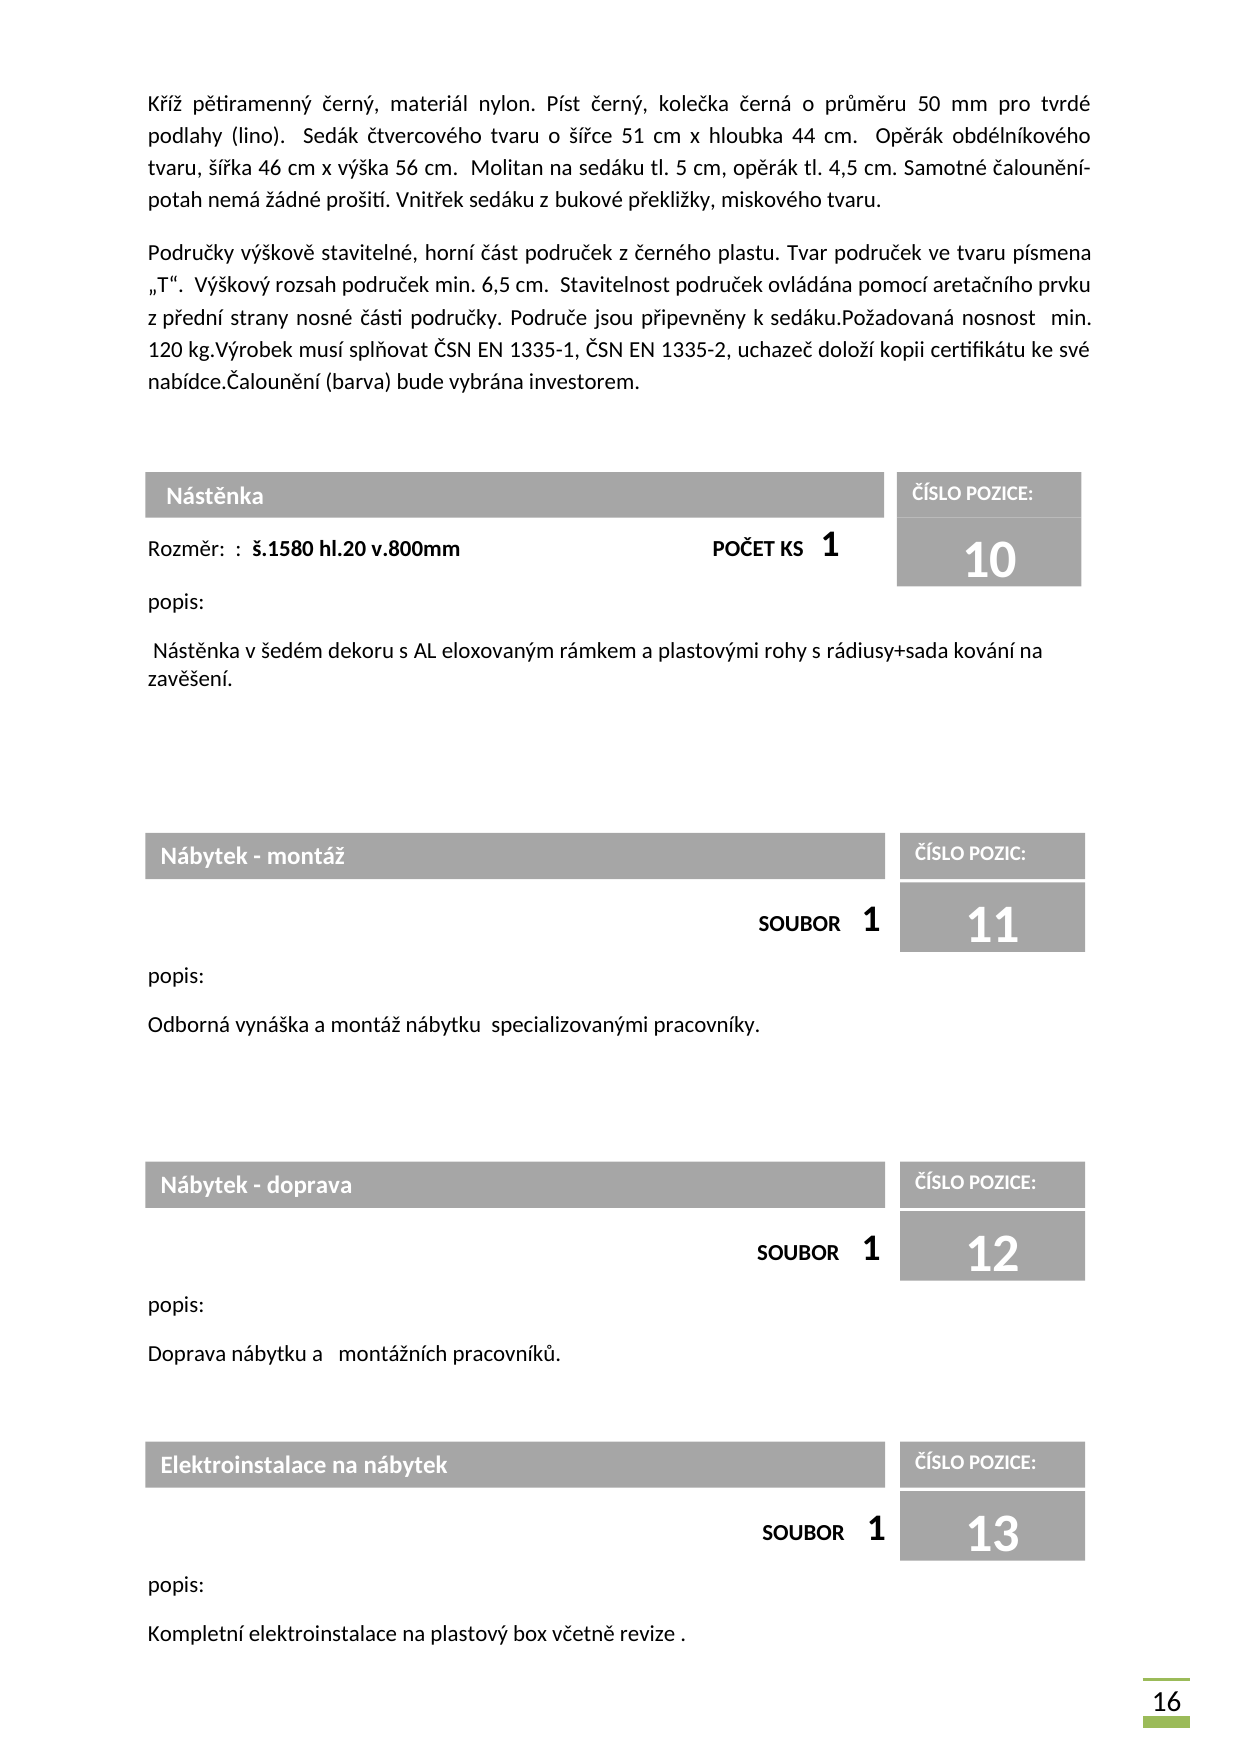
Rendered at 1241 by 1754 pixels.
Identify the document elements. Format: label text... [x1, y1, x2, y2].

text Kříž pětiramenný černý, materiál nylon. Píst černý, kolečka černá o průměru 50 mm pro tvrdé podlahy (lino). Sedák čtvercového tvaru o šířce 51 cm x hloubka 44 cm. Opěrák obdélníkového tvaru, šířka 46 cm x výška 56 cm. Molitan na sedáku tl. 5 cm, opěrák tl. 4,5 cm. Samotné čalounění-potah nemá žádné prošití. Vnitřek sedáku z bukové překližky, miskového tvaru. [148, 89, 1092, 213]
text popis: [148, 961, 1092, 989]
text popis: [148, 1570, 1092, 1598]
text SOUBOR 1 [148, 1503, 900, 1549]
text popis: [148, 1290, 1092, 1318]
text Odborná vynáška a montáž nábytku specializovanými pracovníky. [148, 1010, 1092, 1038]
text popis: [148, 587, 1092, 615]
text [148, 1339, 1092, 1367]
text SOUBOR 1 [148, 1223, 900, 1269]
text SOUBOR 1 [148, 895, 900, 941]
text Rozměr: : š.1580 hl.20 v.800mm POČET KS 1 [148, 520, 896, 566]
text Nástěnka v šedém dekoru s AL eloxovaným rámkem a plastovými rohy s rádiusy+sada kování na zavěšení. [148, 636, 1092, 692]
text Područky výškově stavitelné, horní část područek z černého plastu. Tvar područek ve tvaru písmena „T“. Výškový rozsah područek min. 6,5 cm. Stavitelnost područek ovládána pomocí aretačního prvku z přední strany nosné části područky. Područe jsou připevněny k sedáku.Požadovaná nosnost min. 120 kg.Výrobek musí splňovat ČSN EN 1335-1, ČSN EN 1335-2, uchazeč doloží kopii certifikátu ke své nabídce.Čalounění (barva) bude vybrána investorem. [148, 238, 1092, 395]
text Kompletní elektroinstalace na plastový box včetně revize . [148, 1619, 1092, 1647]
